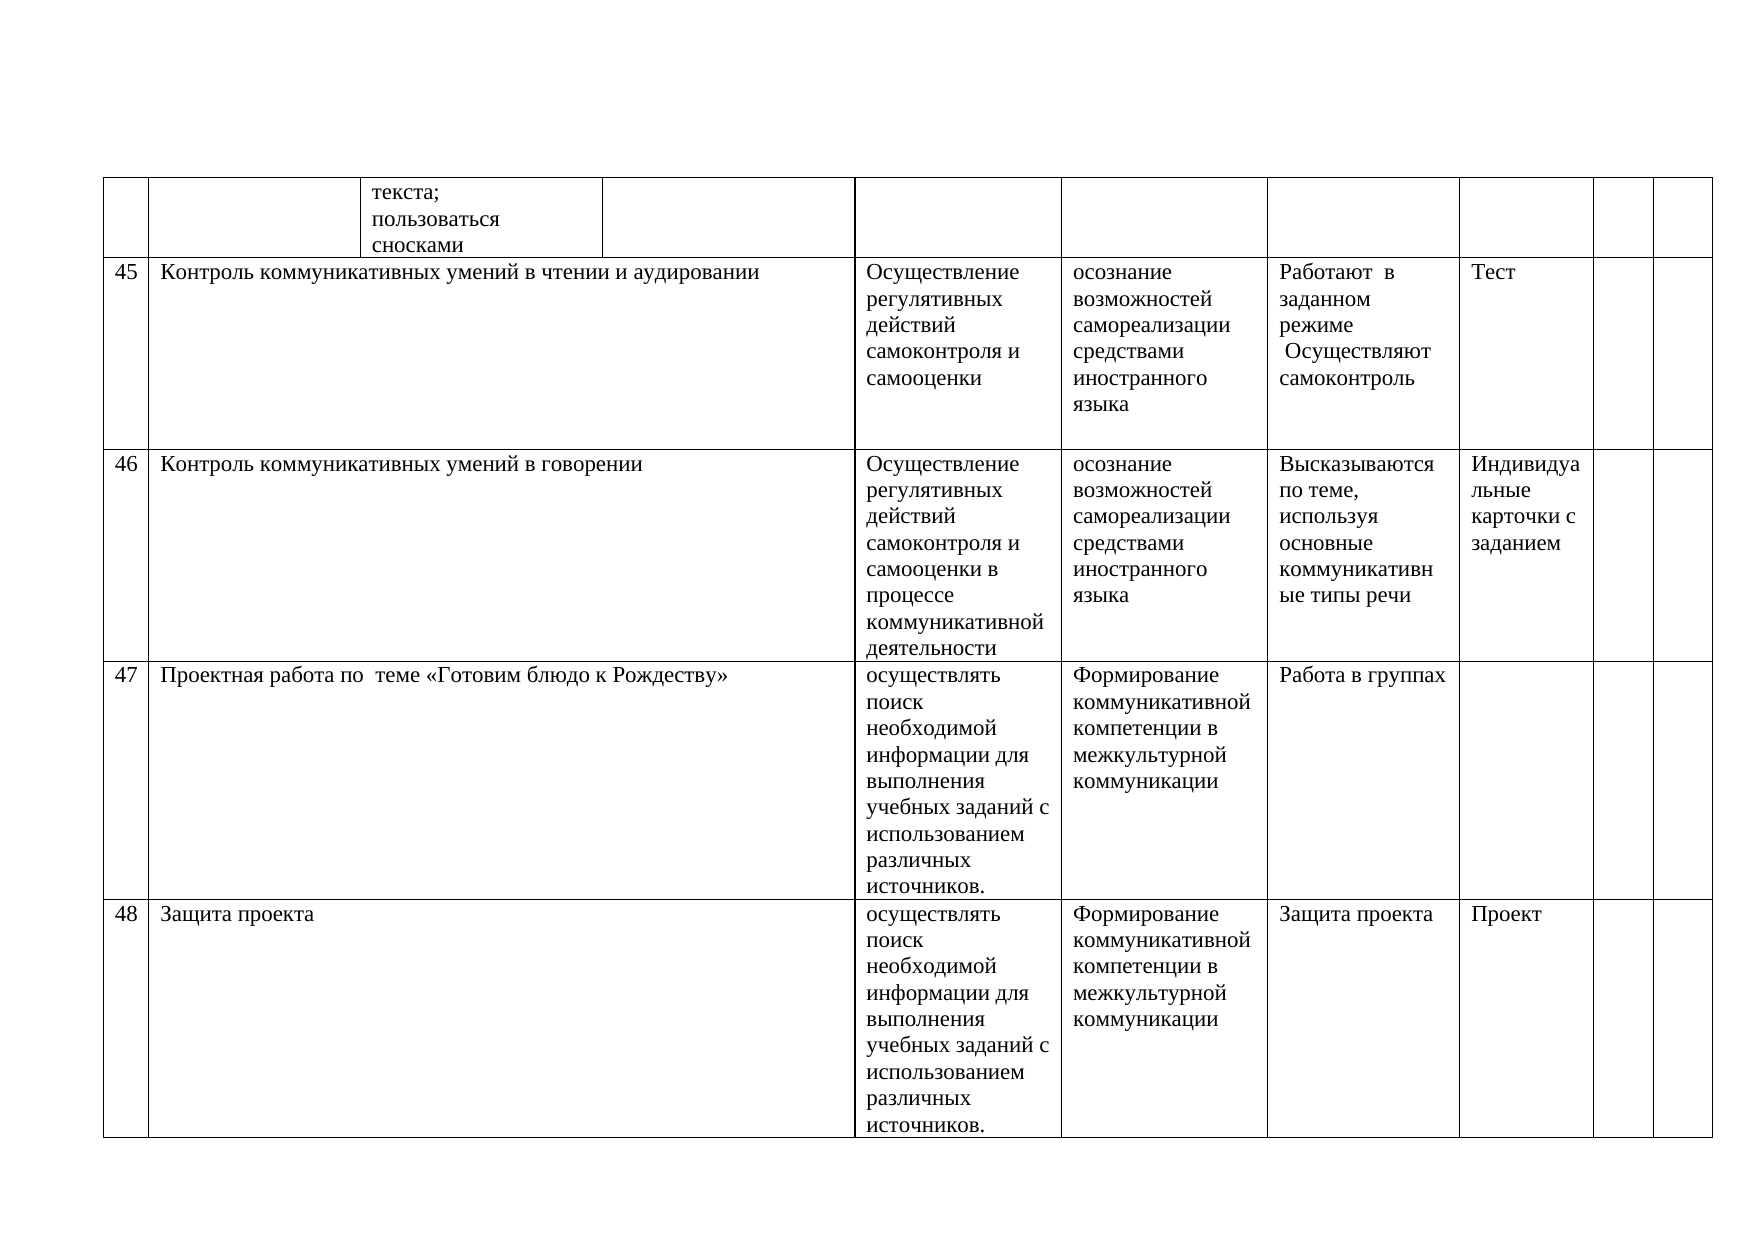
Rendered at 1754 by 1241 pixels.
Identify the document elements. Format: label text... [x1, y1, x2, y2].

table_cell [1594, 900, 1653, 1137]
table_cell 46 [104, 450, 148, 661]
table_cell Формирование коммуникативной компетенции в межкультурной коммуникации [1062, 900, 1267, 1137]
table_cell 47 [104, 662, 148, 899]
table_cell [1654, 450, 1712, 661]
table_cell Контроль коммуникативных умений в говорении [149, 450, 854, 661]
table_cell 45 [104, 258, 148, 449]
table_cell Осуществление регулятивных действий самоконтроля и самооценки [856, 258, 1061, 449]
table_cell осознание возможностей самореализации средствами иностранного языка [1062, 450, 1267, 661]
table_cell Тест [1460, 258, 1593, 449]
table_cell 44 [104, 178, 148, 257]
table_cell Индивидуальные карточки с заданием [1460, 450, 1593, 661]
table_cell 48 [104, 900, 148, 1137]
table_cell осуществлять поиск необходимой информации для выполнения учебных заданий с использованием различных источников. [856, 662, 1061, 899]
table_cell [1594, 178, 1653, 257]
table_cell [1268, 178, 1459, 257]
table_cell Работа в группах [1268, 662, 1459, 899]
table_cell [1654, 178, 1712, 257]
table_cell осуществлять поиск необходимой информации для выполнения учебных заданий с использованием различных источников. [856, 900, 1061, 1137]
table_cell Контроль коммуникативных умений в чтении и аудировании [149, 258, 854, 449]
table_cell [1594, 662, 1653, 899]
table_cell Формирование коммуникативной компетенции в межкультурной коммуникации [1062, 662, 1267, 899]
table_cell [1594, 258, 1653, 449]
table_cell Высказываются по теме, используя основные коммуникативные типы речи [1268, 450, 1459, 661]
table_cell [1594, 450, 1653, 661]
table_cell [1654, 258, 1712, 449]
table_cell [1460, 662, 1593, 899]
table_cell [361, 178, 602, 257]
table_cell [1460, 178, 1593, 257]
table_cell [603, 178, 854, 257]
table_cell [1654, 662, 1712, 899]
table_cell Осуществление регулятивных действий самоконтроля и самооценки в процессе коммуникативной деятельности [856, 450, 1061, 661]
table_cell Защита проекта [1268, 900, 1459, 1137]
table_cell [1654, 900, 1712, 1137]
table_cell Защита проекта [149, 900, 854, 1137]
table_cell Проектная работа по теме «Готовим блюдо к Рождеству» [149, 662, 854, 899]
table_cell Работают в заданном режиме Осуществляют самоконтроль [1268, 258, 1459, 449]
table_cell осознание возможностей самореализации средствами иностранного языка [1062, 258, 1267, 449]
table_cell Проект [1460, 900, 1593, 1137]
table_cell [149, 178, 360, 257]
